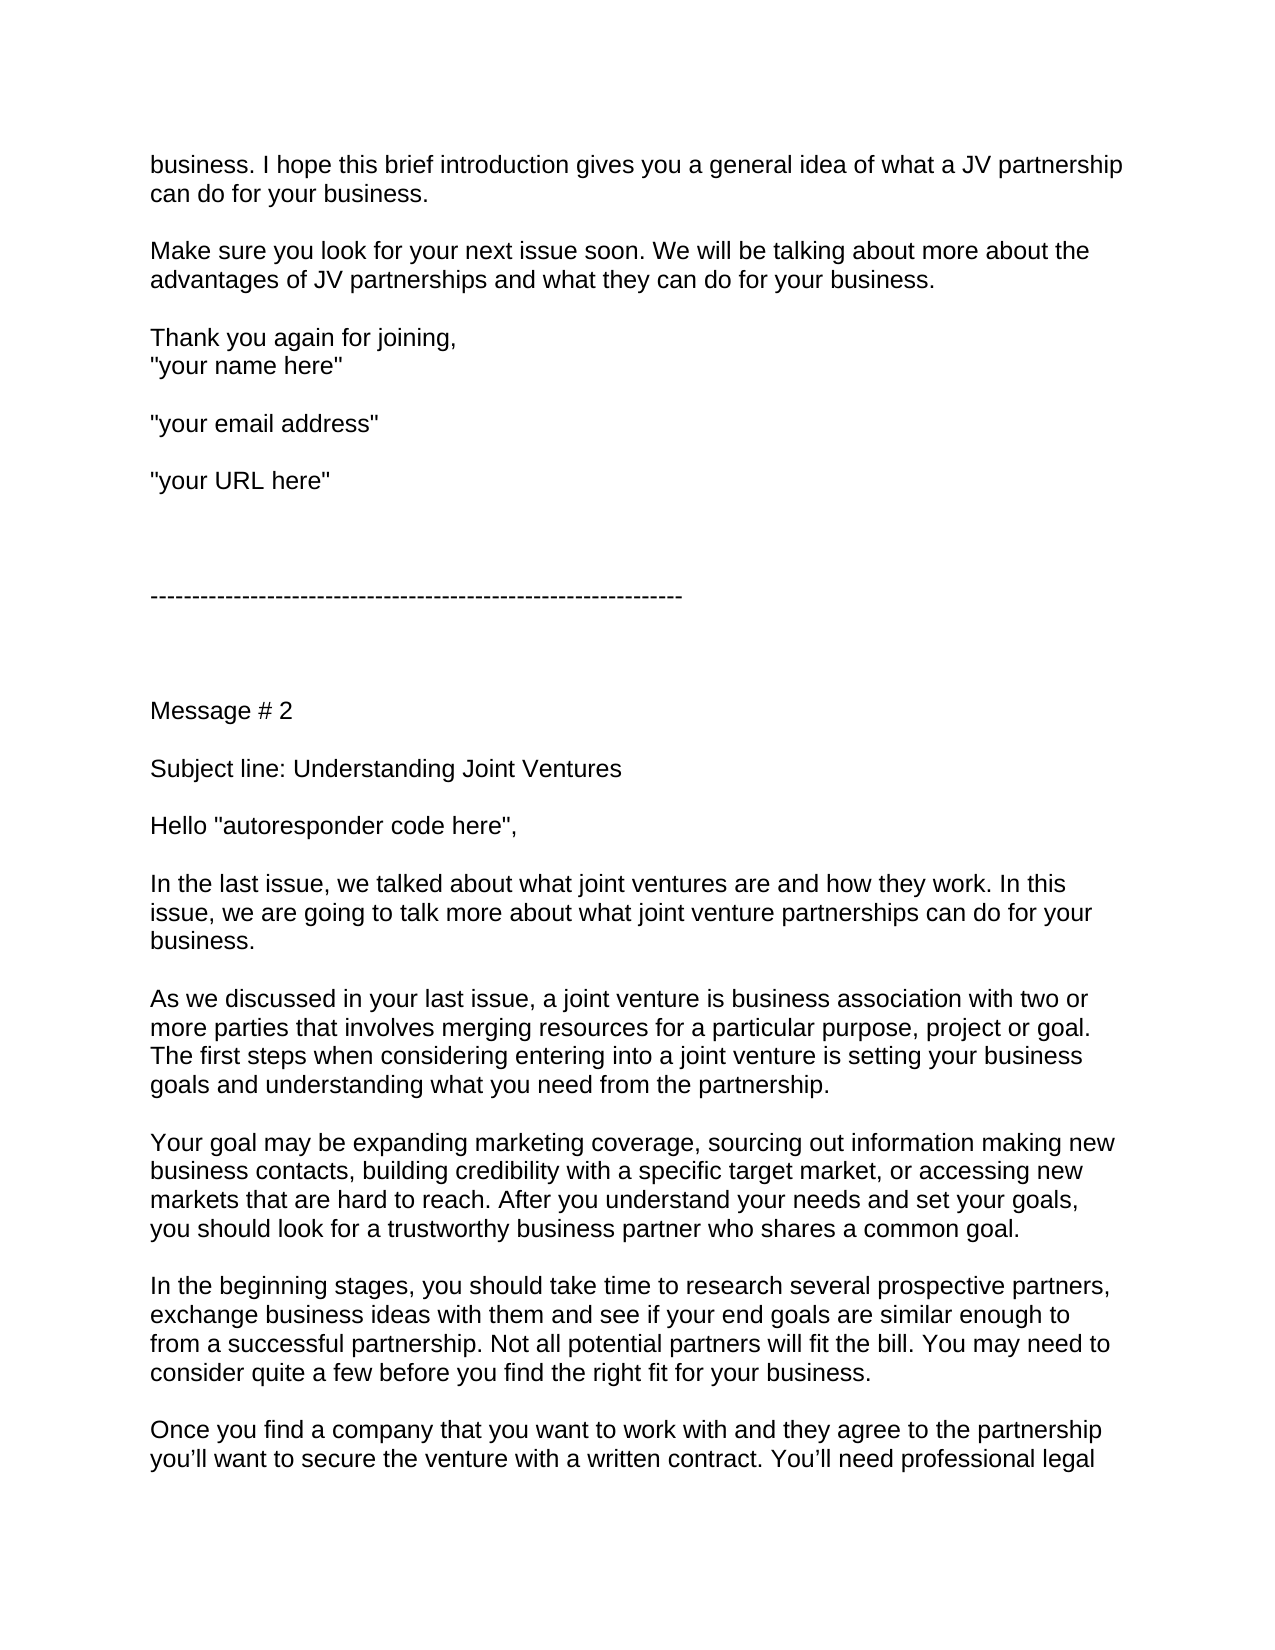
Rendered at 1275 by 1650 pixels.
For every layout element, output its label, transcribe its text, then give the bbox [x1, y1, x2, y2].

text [150, 1415, 1125, 1472]
text Message # 2 [150, 696, 1125, 725]
text Hello "autoresponder code here", [150, 811, 1125, 840]
text "your email address" [150, 409, 1125, 437]
text Subject line: Understanding Joint Ventures [150, 754, 1125, 782]
text "your URL here" [150, 466, 1125, 495]
text Your goal may be expanding marketing coverage, sourcing out information making new business contacts, building credibility with a specific target market, or accessing new markets that are hard to reach. After you understand your needs and set your goals, you should look for a trustworthy business partner who shares a common goal. [150, 1127, 1125, 1242]
text ---------------------------------------------------------------- [150, 581, 1125, 610]
text Thank you again for joining, [150, 322, 1125, 351]
text In the beginning stages, you should take time to research several prospective partners, exchange business ideas with them and see if your end goals are similar enough to from a successful partnership. Not all potential partners will fit the bill. You may need to consider quite a few before you find the right fit for your business. [150, 1271, 1125, 1386]
text As we discussed in your last issue, a joint venture is business association with two or more parties that involves merging resources for a particular purpose, project or goal. The first steps when considering entering into a joint venture is setting your business goals and understanding what you need from the partnership. [150, 984, 1125, 1099]
text In the last issue, we talked about what joint ventures are and how they work. In this issue, we are going to talk more about what joint venture partnerships can do for your business. [150, 869, 1125, 955]
text Make sure you look for your next issue soon. We will be talking about more about the advantages of JV partnerships and what they can do for your business. [150, 236, 1125, 294]
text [150, 150, 1125, 207]
text "your name here" [150, 351, 1125, 380]
